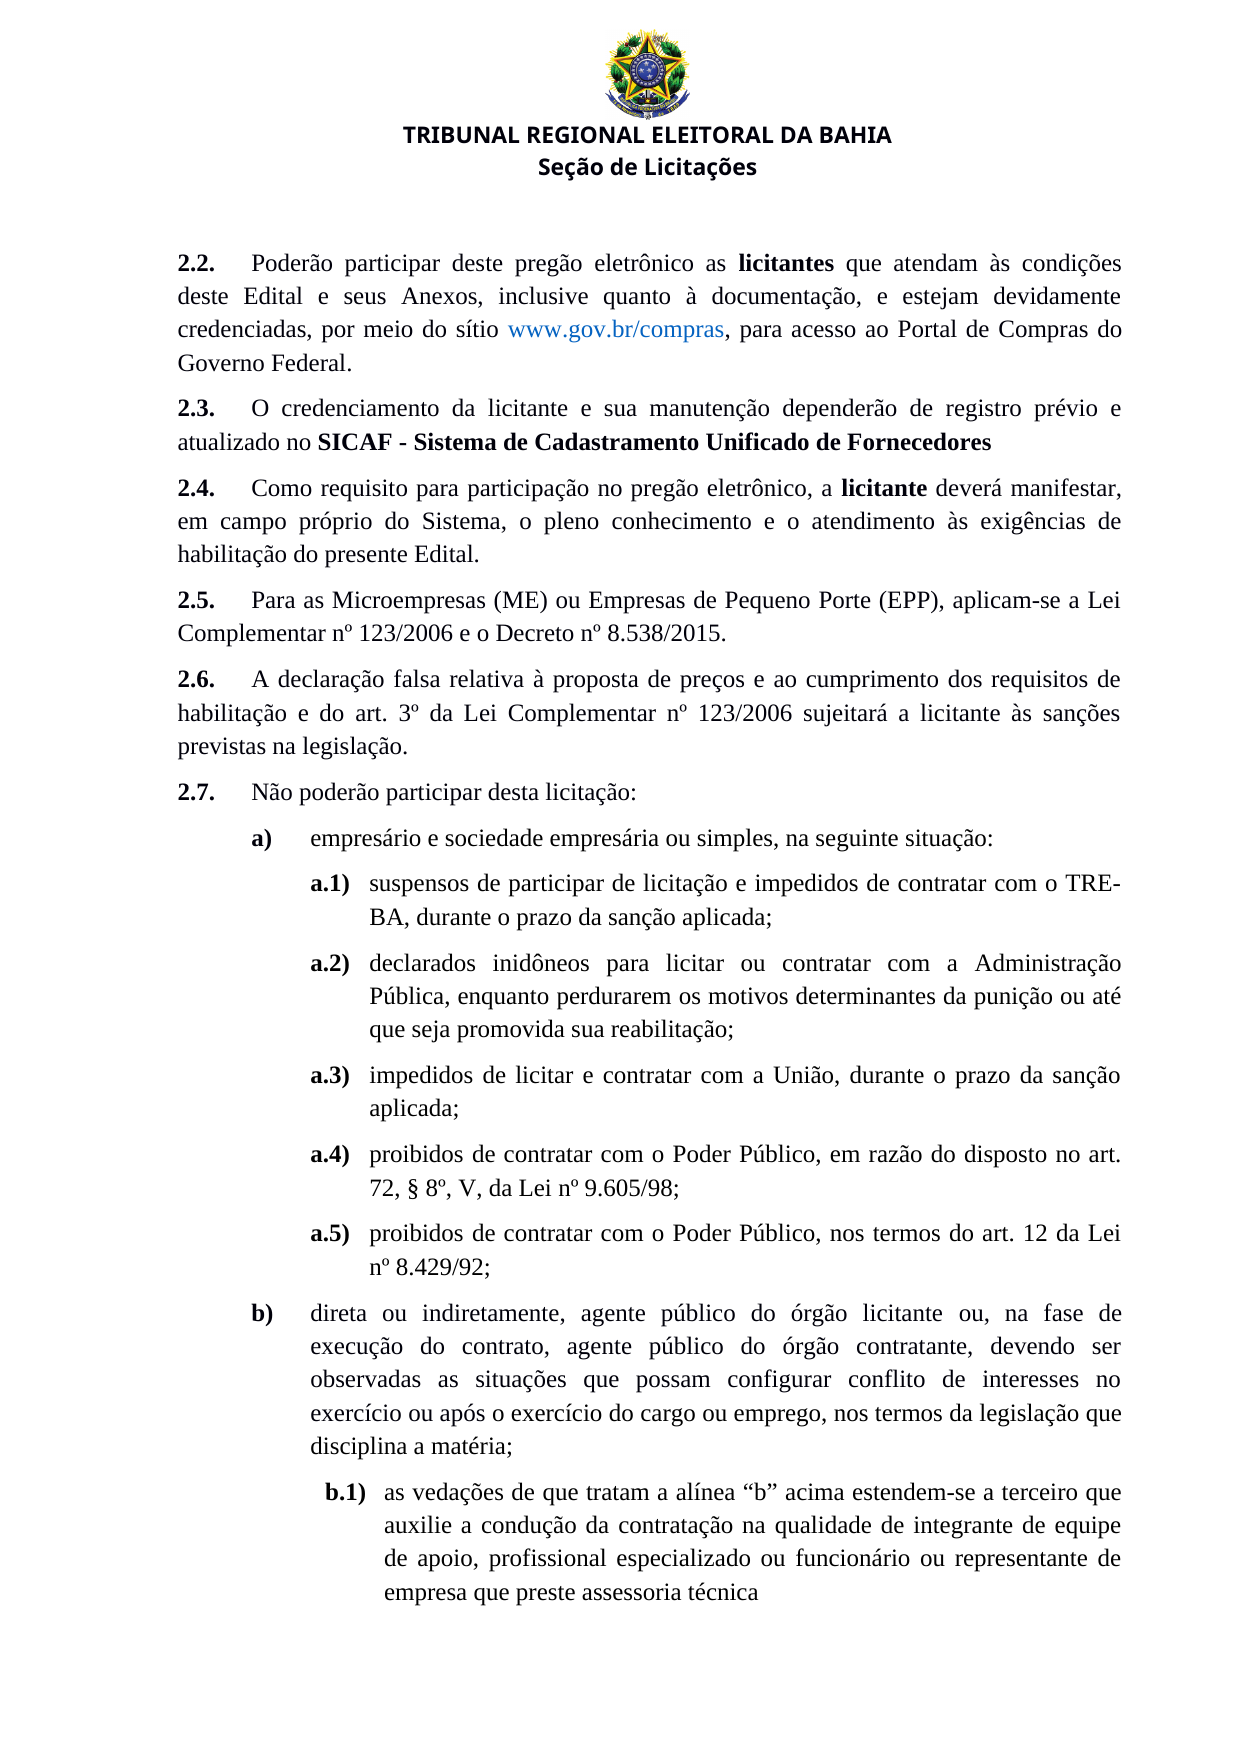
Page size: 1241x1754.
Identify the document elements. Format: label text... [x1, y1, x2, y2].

text a.4) proibidos de contratar com o Poder Público, em razão do disposto no art. 72, § 8º, V, da Lei nº 9.605/98; [310, 1136, 1122, 1203]
text 2.5. Para as Microempresas (ME) ou Empresas de Pequeno Porte (EPP), aplicam-se a Lei Complementar nº 123/2006 e o Decreto nº 8.538/2015. [177, 582, 1122, 648]
text a.3) impedidos de licitar e contratar com a União, durante o prazo da sanção aplicada; [310, 1057, 1122, 1123]
text b.1) as vedações de que tratam a alínea “b” acima estendem-se a terceiro que auxilie a condução da contratação na qualidade de integrante de equipe de apoio, profissional especializado ou funcionário ou representante de empresa que preste assessoria técnica [325, 1473, 1122, 1607]
text a.1) suspensos de participar de licitação e impedidos de contratar com o TRE-BA, durante o prazo da sanção aplicada; [310, 865, 1122, 932]
text 2.2. Poderão participar deste pregão eletrônico as licitantes que atendam às condições deste Edital e seus Anexos, inclusive quanto à documentação, e estejam devidamente credenciadas, por meio do sítio www.gov.br/compras, para acesso ao Portal de Compras do Governo Federal. [177, 244, 1122, 378]
list direta ou indiretamente, agente público do órgão licitante ou, na fase de execução do contrato, agente público do órgão contratante, devendo ser observadas as situações que possam configurar conflito de interesses no exercício ou após o exercício do cargo ou emprego, nos termos da legislação que disciplina a matéria; [251, 1294, 1122, 1461]
text 2.3. O credenciamento da licitante e sua manutenção dependerão de registro prévio e atualizado no SICAF - Sistema de Cadastramento Unificado de Fornecedores [177, 390, 1122, 457]
text 2.6. A declaração falsa relativa à proposta de preços e ao cumprimento dos requisitos de habilitação e do art. 3º da Lei Complementar nº 123/2006 sujeitará a licitante às sanções previstas na legislação. [177, 661, 1122, 761]
text a.5) proibidos de contratar com o Poder Público, nos termos do art. 12 da Lei nº 8.429/92; [310, 1215, 1122, 1282]
text 2.4. Como requisito para participação no pregão eletrônico, a licitante deverá manifestar, em campo próprio do Sistema, o pleno conhecimento e o atendimento às exigências de habilitação do presente Edital. [177, 469, 1122, 569]
text a.2) declarados inidôneos para licitar ou contratar com a Administração Pública, enquanto perdurarem os motivos determinantes da punição ou até que seja promovida sua reabilitação; [310, 944, 1122, 1044]
text 2.7. Não poderão participar desta licitação: [177, 773, 1122, 807]
list empresário e sociedade empresária ou simples, na seguinte situação: [251, 819, 1122, 853]
